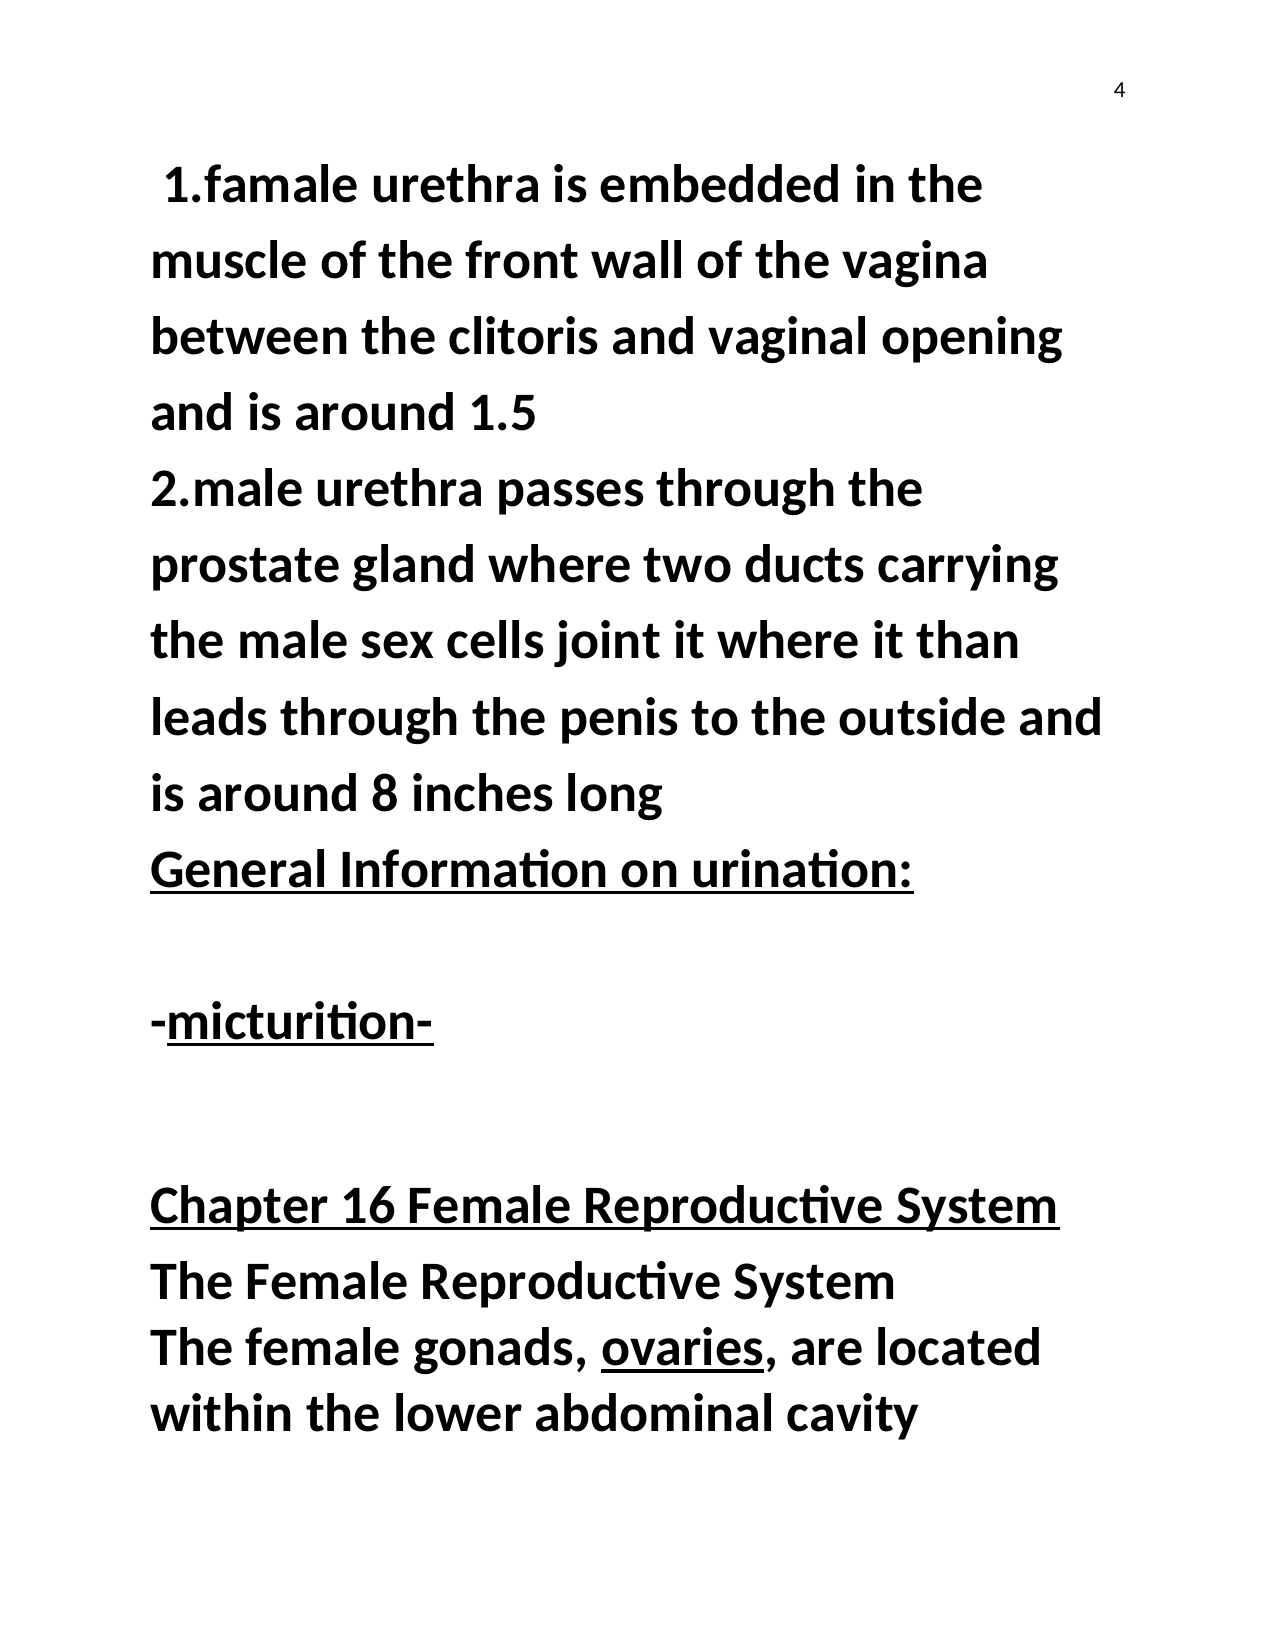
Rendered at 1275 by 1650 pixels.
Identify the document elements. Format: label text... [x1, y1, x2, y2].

text 2.male urethra passes through the prostate gland where two ducts carrying the male sex cells joint it where it than leads through the penis to the outside and is around 8 inches long [150, 454, 1125, 824]
text Chapter 16 Female Reproductive System [150, 1171, 1125, 1237]
text The female gonads, ovaries, are located within the lower abdominal cavity [150, 1313, 1125, 1445]
text -micturition- [150, 986, 1125, 1053]
text 1.famale urethra is embedded in the muscle of the front wall of the vagina between the clitoris and vaginal opening and is around 1.5 [150, 150, 1125, 444]
text General Information on urination: [150, 834, 1125, 901]
text The Female Reproductive System [150, 1247, 1125, 1313]
